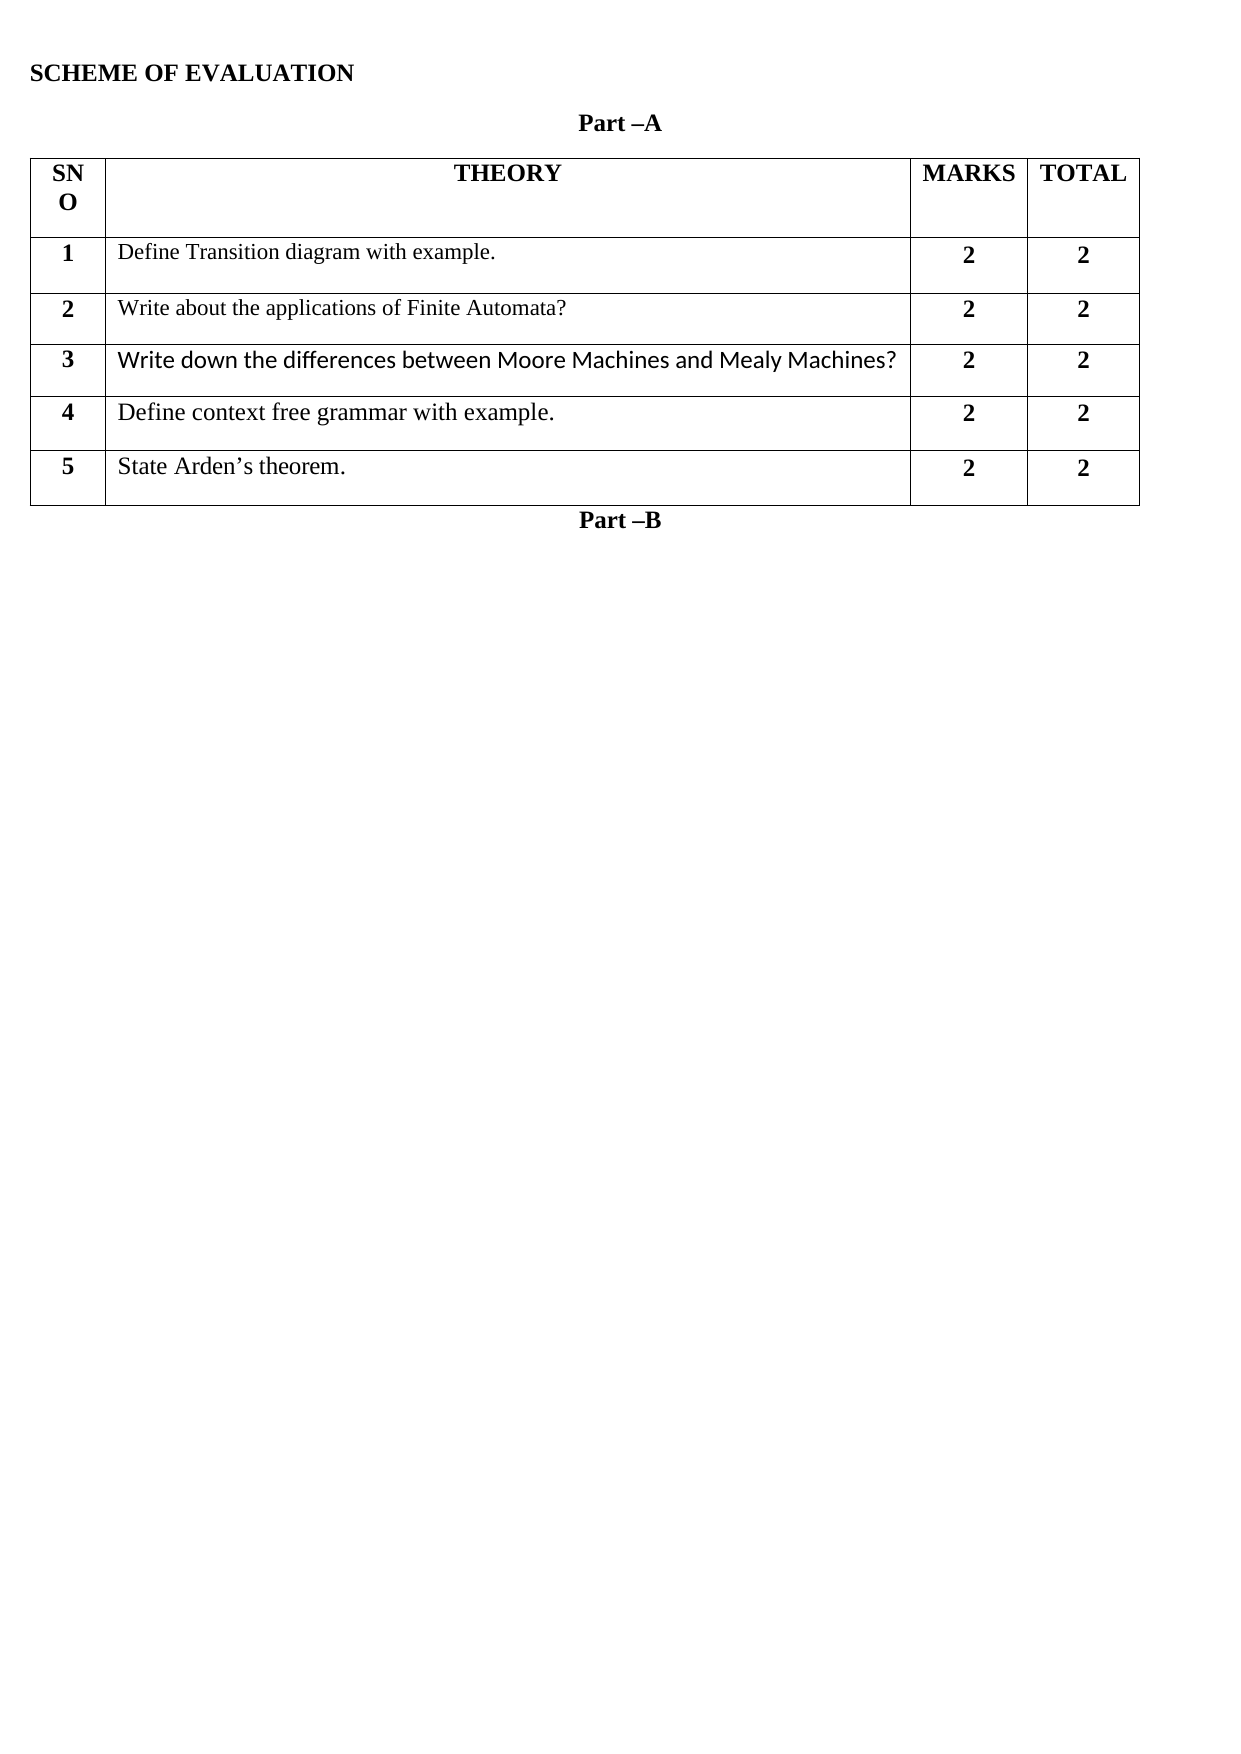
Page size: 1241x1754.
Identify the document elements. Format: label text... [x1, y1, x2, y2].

table_cell 2 [1028, 451, 1139, 504]
table_cell 2 [1028, 238, 1139, 293]
table_header MARKS [911, 159, 1027, 237]
table_cell Write about the applications of Finite Automata? [106, 294, 910, 343]
table_cell 2 [1028, 294, 1139, 343]
table_cell 2 [911, 345, 1027, 396]
table_cell 2 [1028, 397, 1139, 450]
text Part –B [29, 506, 1211, 534]
table_cell 2 [911, 294, 1027, 343]
table_cell Write down the differences between Moore Machines and Mealy Machines? [106, 345, 910, 396]
table_cell Define Transition diagram with example. [106, 238, 910, 293]
table_cell 3 [31, 345, 105, 396]
text Part –A [29, 108, 1211, 137]
table_cell 2 [1028, 345, 1139, 396]
table_cell 4 [31, 397, 105, 450]
table_cell 2 [911, 238, 1027, 293]
table_header THEORY [106, 159, 910, 237]
text SCHEME OF EVALUATION [29, 58, 1211, 87]
table_cell 5 [31, 451, 105, 504]
table_cell 2 [911, 397, 1027, 450]
table_header SNO [31, 159, 105, 237]
table_cell 2 [911, 451, 1027, 504]
table_cell 2 [31, 294, 105, 343]
table_cell State Arden’s theorem. [106, 451, 910, 504]
table_header TOTAL [1028, 159, 1139, 237]
table_cell Define context free grammar with example. [106, 397, 910, 450]
table_cell 1 [31, 238, 105, 293]
